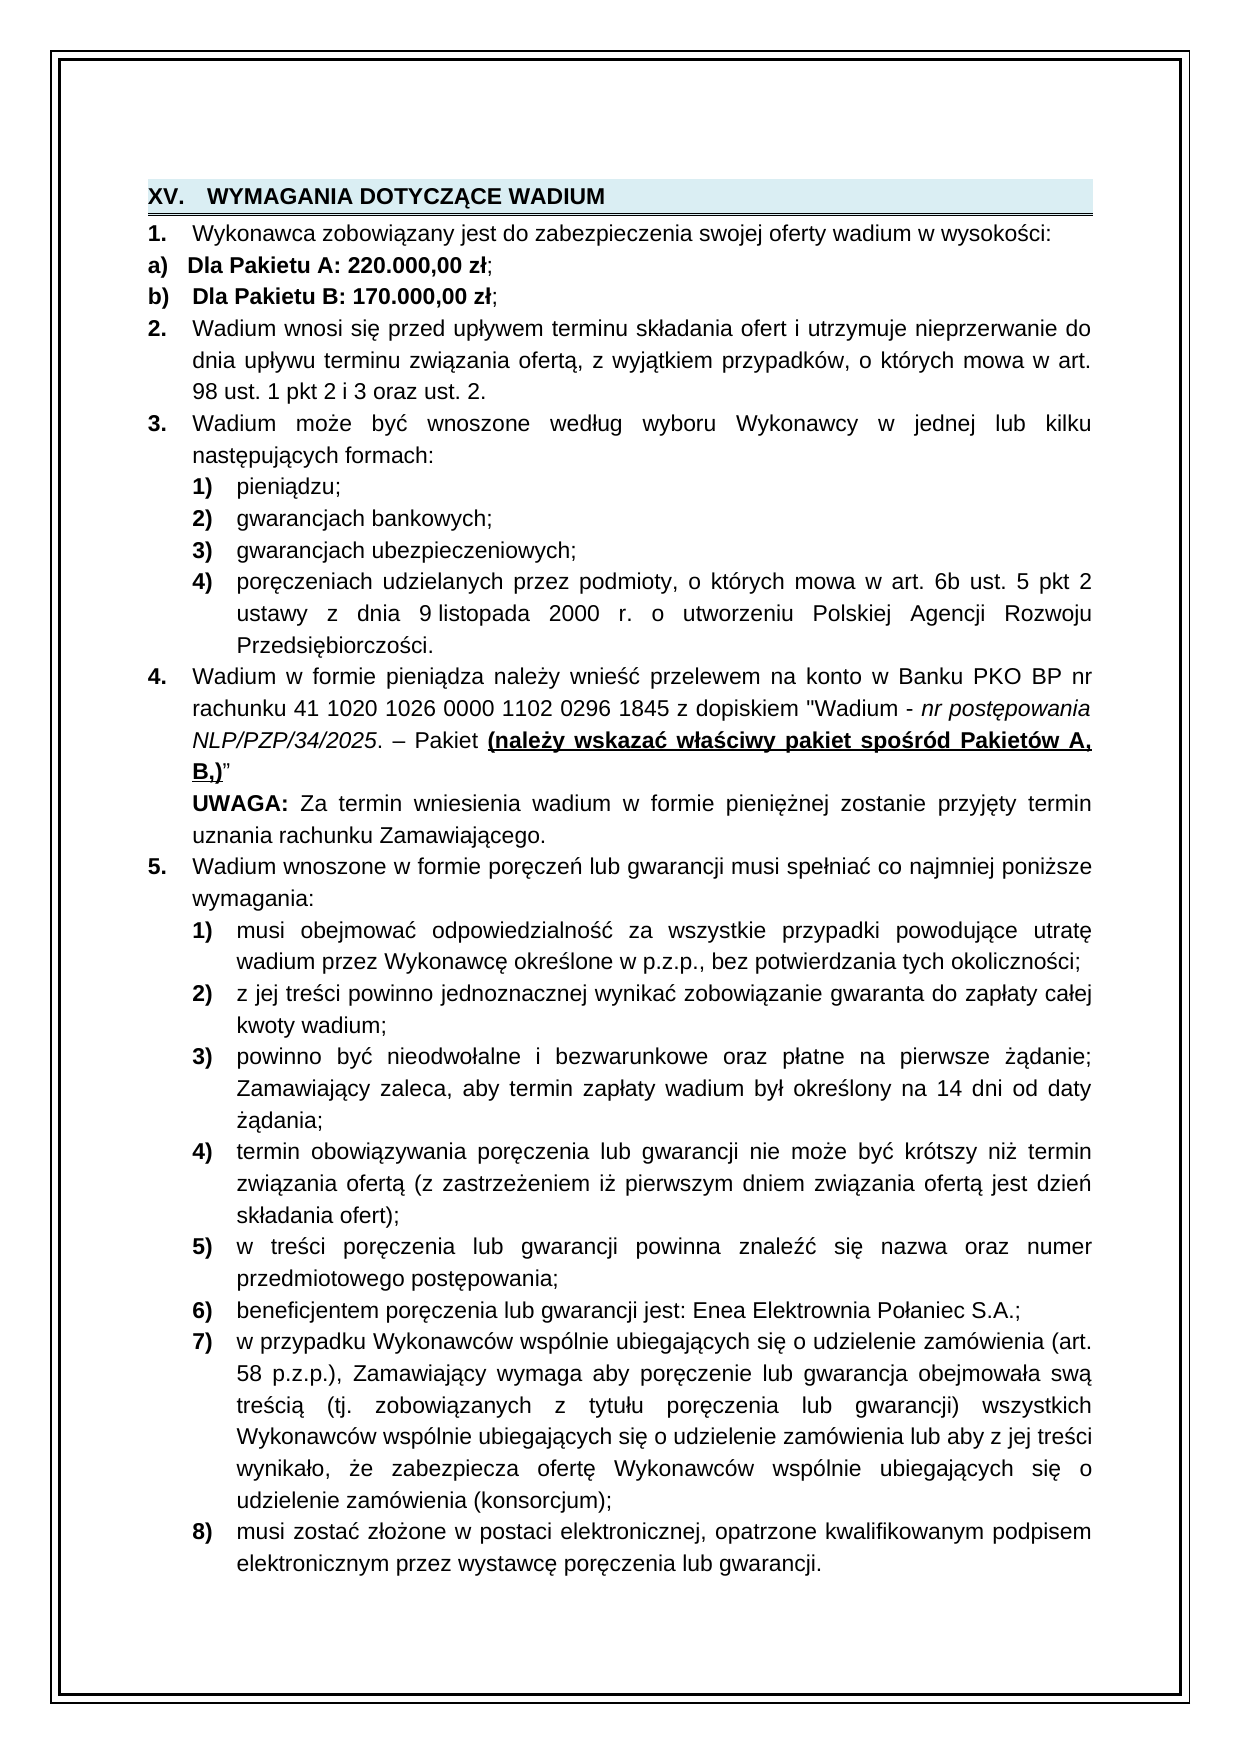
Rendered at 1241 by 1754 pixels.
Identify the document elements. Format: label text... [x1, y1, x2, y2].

text 1. Wykonawca zobowiązany jest do zabezpieczenia swojej oferty wadium w wysokości: [148, 216, 1093, 248]
text 2. Wadium wnosi się przed upływem terminu składania ofert i utrzymuje nieprzerwanie do dnia upływu terminu związania ofertą, z wyjątkiem przypadków, o których mowa w art. 98 ust. 1 pkt 2 i 3 oraz ust. 2. [148, 311, 1093, 406]
text UWAGA: Za termin wniesienia wadium w formie pieniężnej zostanie przyjęty termin uznania rachunku Zamawiającego. [192, 786, 1093, 849]
text 3) powinno być nieodwołalne i bezwarunkowe oraz płatne na pierwsze żądanie; Zamawiający zaleca, aby termin zapłaty wadium był określony na 14 dni od daty żądania; [192, 1039, 1093, 1134]
text 6) beneficjentem poręczenia lub gwarancji jest: Enea Elektrownia Połaniec S.A.; [192, 1293, 1093, 1324]
text b) Dla Pakietu B: 170.000,00 zł; [148, 279, 1093, 311]
text 5) w treści poręczenia lub gwarancji powinna znaleźć się nazwa oraz numer przedmiotowego postępowania; [192, 1229, 1093, 1293]
text 2) gwarancjach bankowych; [192, 501, 1093, 533]
text a) Dla Pakietu A: 220.000,00 zł; [148, 248, 1093, 279]
text 4. Wadium w formie pieniądza należy wnieść przelewem na konto w Banku PKO BP nr rachunku 41 1020 1026 0000 1102 0296 1845 z dopiskiem "Wadium - nr postępowania NLP/PZP/34/2025. – Pakiet (należy wskazać właściwy pakiet spośród Pakietów A, B,)” [148, 659, 1093, 786]
text 4) poręczeniach udzielanych przez podmioty, o których mowa w art. 6b ust. 5 pkt 2 ustawy z dnia 9 listopada 2000 r. o utworzeniu Polskiej Agencji Rozwoju Przedsiębiorczości. [192, 564, 1093, 659]
text 1) musi obejmować odpowiedzialność za wszystkie przypadki powodujące utratę wadium przez Wykonawcę określone w p.z.p., bez potwierdzania tych okoliczności; [192, 913, 1093, 976]
text 2) z jej treści powinno jednoznacznej wynikać zobowiązanie gwaranta do zapłaty całej kwoty wadium; [192, 976, 1093, 1039]
text XV. WYMAGANIA DOTYCZĄCE WADIUM [148, 179, 1093, 213]
text 8) musi zostać złożone w postaci elektronicznej, opatrzone kwalifikowanym podpisem elektronicznym przez wystawcę poręczenia lub gwarancji. [192, 1514, 1093, 1578]
text 3. Wadium może być wnoszone według wyboru Wykonawcy w jednej lub kilku następujących formach: [148, 406, 1093, 469]
text 1) pieniądzu; [192, 469, 1093, 501]
text 5. Wadium wnoszone w formie poręczeń lub gwarancji musi spełniać co najmniej poniższe wymagania: [148, 849, 1093, 913]
text 4) termin obowiązywania poręczenia lub gwarancji nie może być krótszy niż termin związania ofertą (z zastrzeżeniem iż pierwszym dniem związania ofertą jest dzień składania ofert); [192, 1134, 1093, 1229]
text 7) w przypadku Wykonawców wspólnie ubiegających się o udzielenie zamówienia (art. 58 p.z.p.), Zamawiający wymaga aby poręczenie lub gwarancja obejmowała swą treścią (tj. zobowiązanych z tytułu poręczenia lub gwarancji) wszystkich Wykonawców wspólnie ubiegających się o udzielenie zamówienia lub aby z jej treści wynikało, że zabezpiecza ofertę Wykonawców wspólnie ubiegających się o udzielenie zamówienia (konsorcjum); [192, 1324, 1093, 1514]
text 3) gwarancjach ubezpieczeniowych; [192, 533, 1093, 564]
